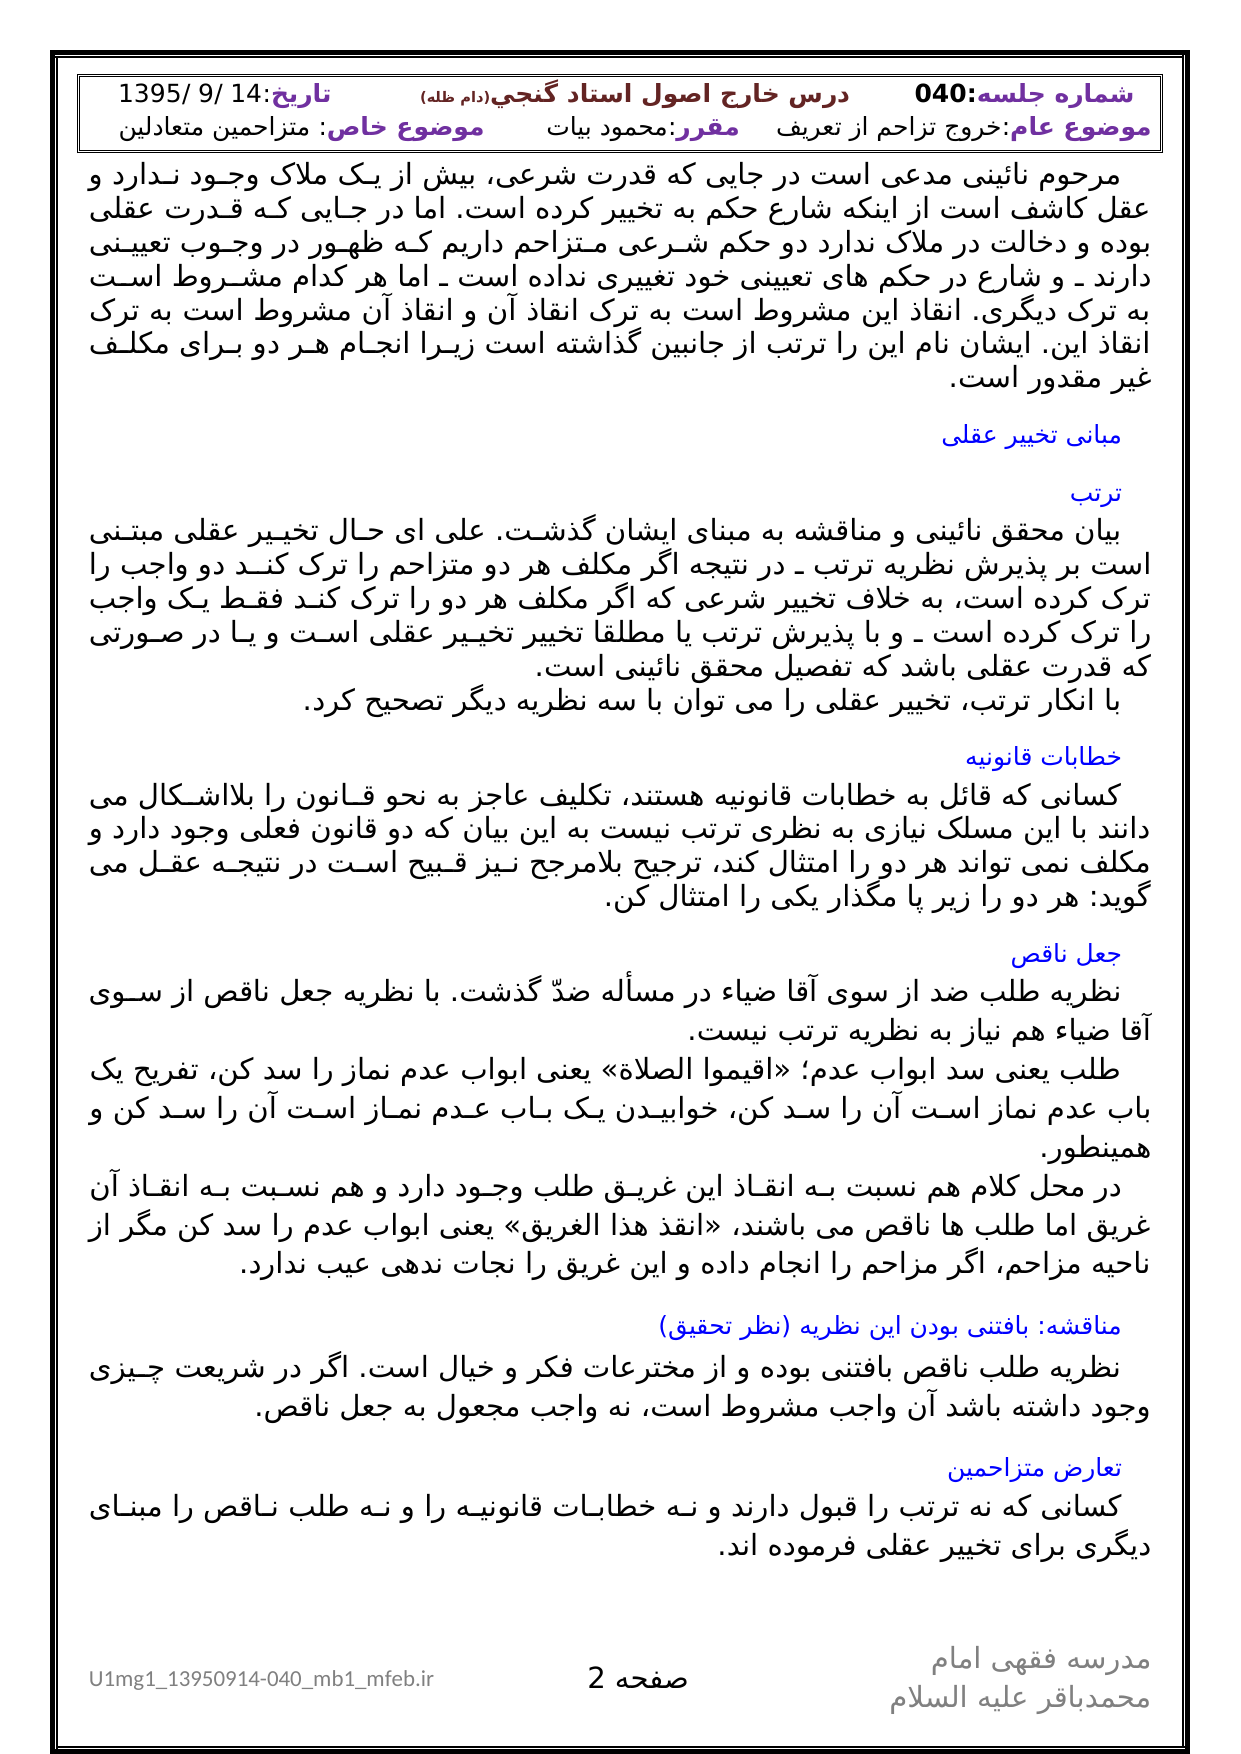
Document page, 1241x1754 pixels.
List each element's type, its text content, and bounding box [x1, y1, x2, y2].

text با انکار ترتب، تخییر عقلی را می توان با سه نظریه دیگر تصحیح کرد. [89, 683, 1152, 717]
subtitle جعل ناقص [89, 939, 1152, 968]
text نظریه طلب ضد از سوی آقا ضیاء در مسأله ضدّ گذشت. با نظریه جعل ناقص از سوی آقا ضیاء هم نیاز به نظریه ترتب نیست. [89, 974, 1152, 1047]
text مرحوم نائینی مدعی است در جایی که قدرت شرعی، بیش از یک ملاک وجود ندارد و عقل کاشف است از اینکه شارع حکم به تخییر کرده است. اما در جایی که قدرت عقلی بوده و دخالت در ملاک ندارد دو حکم شرعی متزاحم داریم که ظهور در وجوب تعیینی دارند ـ و شارع در حکم های تعیینی خود تغییری نداده است ـ اما هر کدام مشروط است به ترک دیگری. انقاذ این مشروط است به ترک انقاذ آن و انقاذ آن مشروط است به ترک انقاذ این. ایشان نام این را ترتب از جانبین گذاشته است زیرا انجام هر دو برای مکلف غیر مقدور است. [89, 157, 1152, 395]
subtitle تعارض متزاحمین [89, 1453, 1152, 1483]
text طلب یعنی سد ابواب عدم؛ «اقیموا الصلاة» یعنی ابواب عدم نماز را سد کن، تفریح یک باب عدم نماز است آن را سد کن، خوابیدن یک باب عدم نماز است آن را سد کن و همینطور. [89, 1052, 1152, 1164]
subtitle مبانی تخییر عقلی [89, 420, 1152, 449]
text بیان محقق نائینی و مناقشه به مبنای ایشان گذشت. علی ای حال تخییر عقلی مبتنی است بر پذیرش نظریه ترتب ـ در نتیجه اگر مکلف هر دو متزاحم را ترک کند دو واجب را ترک کرده است، به خلاف تخییر شرعی که اگر مکلف هر دو را ترک کند فقط یک واجب را ترک کرده است ـ و با پذیرش ترتب یا مطلقا تخییر تخییر عقلی است و یا در صورتی که قدرت عقلی باشد که تفصیل محقق نائینی است. [89, 514, 1152, 683]
text کسانی که قائل به خطابات قانونیه هستند، تکلیف عاجز به نحو قانون را بلااشکال می دانند با این مسلک نیازی به نظری ترتب نیست به این بیان که دو قانون فعلی وجود دارد و مکلف نمی تواند هر دو را امتثال کند، ترجیح بلامرجح نیز قبیح است در نتیجه عقل می گوید: هر دو را زیر پا مگذار یکی را امتثال کن. [89, 778, 1152, 914]
subtitle خطابات قانونیه [89, 742, 1152, 772]
subtitle ترتب [89, 478, 1152, 507]
text در محل کلام هم نسبت به انقاذ این غریق طلب وجود دارد و هم نسبت به انقاذ آن غریق اما طلب ها ناقص می باشند، «انقذ هذا الغریق» یعنی ابواب عدم را سد کن مگر از ناحیه مزاحم، اگر مزاحم را انجام داده و این غریق را نجات ندهی عیب ندارد. [89, 1169, 1152, 1281]
text کسانی که نه ترتب را قبول دارند و نه خطابات قانونیه را و نه طلب ناقص را مبنای دیگری برای تخییر عقلی فرموده اند. [89, 1489, 1152, 1562]
subtitle مناقشه: بافتنی بودن این نظریه (نظر تحقیق) [89, 1311, 1152, 1340]
text نظریه طلب ناقص بافتنی بوده و از مخترعات فکر و خیال است. اگر در شریعت چیزی وجود داشته باشد آن واجب مشروط است، نه واجب مجعول به جعل ناقص. [89, 1351, 1152, 1423]
